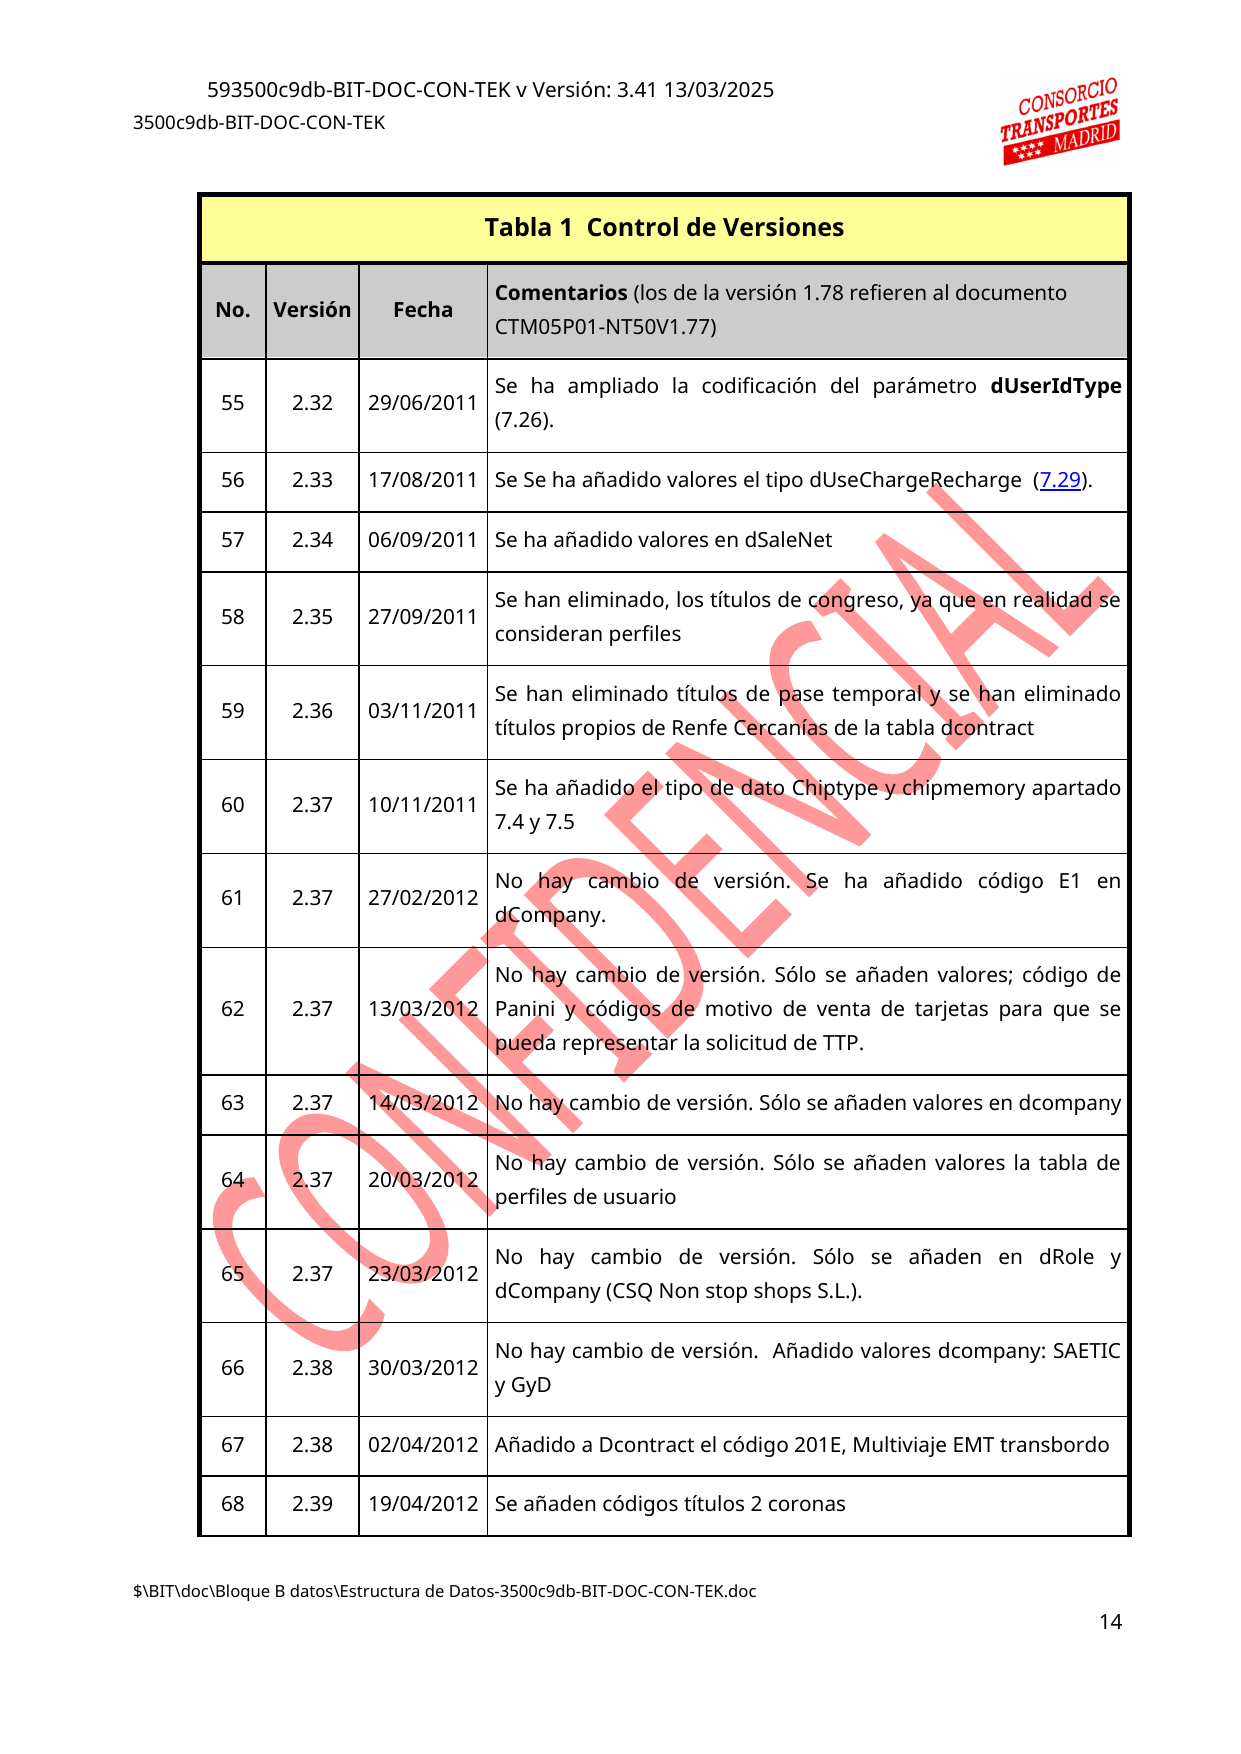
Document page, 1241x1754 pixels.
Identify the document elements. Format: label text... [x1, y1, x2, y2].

table_cell 58 [202, 573, 265, 665]
table_cell 30/03/2012 [360, 1323, 487, 1416]
table_cell 27/09/2011 [360, 573, 487, 665]
table_cell 66 [202, 1323, 265, 1416]
table_cell 17/08/2011 [360, 453, 487, 511]
table_cell 2.37 [267, 1076, 358, 1134]
table_cell 63 [202, 1076, 265, 1134]
table_cell 2.34 [267, 513, 358, 571]
table_cell Se ha añadido valores en dSaleNet [488, 513, 1127, 571]
table_cell 27/02/2012 [360, 854, 487, 946]
table_cell 2.35 [267, 573, 358, 665]
table_cell Fecha [360, 265, 487, 357]
table_cell 23/03/2012 [360, 1230, 487, 1322]
table_cell Se Se ha añadido valores el tipo dUseChargeRecharge (7.29). [488, 453, 1127, 511]
table_cell 19/04/2012 [360, 1477, 487, 1535]
table_cell 65 [202, 1230, 265, 1322]
table_cell No hay cambio de versión. Se ha añadido código E1 en dCompany. [488, 854, 1127, 946]
table_cell 20/03/2012 [360, 1136, 487, 1228]
table_cell 64 [202, 1136, 265, 1228]
table_cell 2.38 [267, 1323, 358, 1416]
table_cell No. [202, 265, 265, 357]
table_cell 55 [202, 360, 265, 451]
table_cell Comentarios (los de la versión 1.78 refieren al documento CTM05P01-NT50V1.77) [488, 265, 1127, 357]
table_cell 06/09/2011 [360, 513, 487, 571]
table_cell 2.36 [267, 666, 358, 759]
table_cell No hay cambio de versión. Sólo se añaden valores en dcompany [488, 1076, 1127, 1134]
table_cell Se han eliminado, los títulos de congreso, ya que en realidad se consideran perfiles [488, 573, 1127, 665]
picture [996, 76, 1122, 166]
table_cell 56 [202, 453, 265, 511]
table_cell No hay cambio de versión. Sólo se añaden valores la tabla de perfiles de usuario [488, 1136, 1127, 1228]
table_cell Se añaden códigos títulos 2 coronas [488, 1477, 1127, 1535]
table_cell 57 [202, 513, 265, 571]
table_cell 2.33 [267, 453, 358, 511]
table_cell 10/11/2011 [360, 760, 487, 852]
table_cell 2.38 [267, 1417, 358, 1475]
table_cell 67 [202, 1417, 265, 1475]
table_cell 61 [202, 854, 265, 946]
table_cell 2.37 [267, 854, 358, 946]
table_cell No hay cambio de versión. Añadido valores dcompany: SAETIC y GyD [488, 1323, 1127, 1416]
table_cell 59 [202, 666, 265, 759]
table_cell Versión [267, 265, 358, 357]
table_cell Añadido a Dcontract el código 201E, Multiviaje EMT transbordo [488, 1417, 1127, 1475]
table_cell 2.37 [267, 1230, 358, 1322]
table_header Tabla 1 Control de Versiones [202, 197, 1127, 261]
table_cell 2.39 [267, 1477, 358, 1535]
table_cell Se ha ampliado la codificación del parámetro dUserIdType (7.42). [488, 360, 1127, 451]
table_cell 14/03/2012 [360, 1076, 487, 1134]
table_cell 29/06/2011 [360, 360, 487, 451]
table_cell 60 [202, 760, 265, 852]
table_cell 2.32 [267, 360, 358, 451]
table_cell 2.37 [267, 760, 358, 852]
table_cell 03/11/2011 [360, 666, 487, 759]
table_cell 2.37 [267, 1136, 358, 1228]
table_cell 02/04/2012 [360, 1417, 487, 1475]
table_cell 68 [202, 1477, 265, 1535]
table_cell 62 [202, 948, 265, 1074]
table_cell Se ha añadido el tipo de dato Chiptype y chipmemory apartado 7.4 y 7.5 [488, 760, 1127, 852]
table_cell No hay cambio de versión. Sólo se añaden valores; código de Panini y códigos de motivo de venta de tarjetas para que se pueda representar la solicitud de TTP. [488, 948, 1127, 1074]
table_cell 2.37 [267, 948, 358, 1074]
table_cell 13/03/2012 [360, 948, 487, 1074]
table_cell Se han eliminado títulos de pase temporal y se han eliminado títulos propios de Renfe Cercanías de la tabla dcontract [488, 666, 1127, 759]
table_cell No hay cambio de versión. Sólo se añaden en dRole y dCompany (CSQ Non stop shops S.L.). [488, 1230, 1127, 1322]
